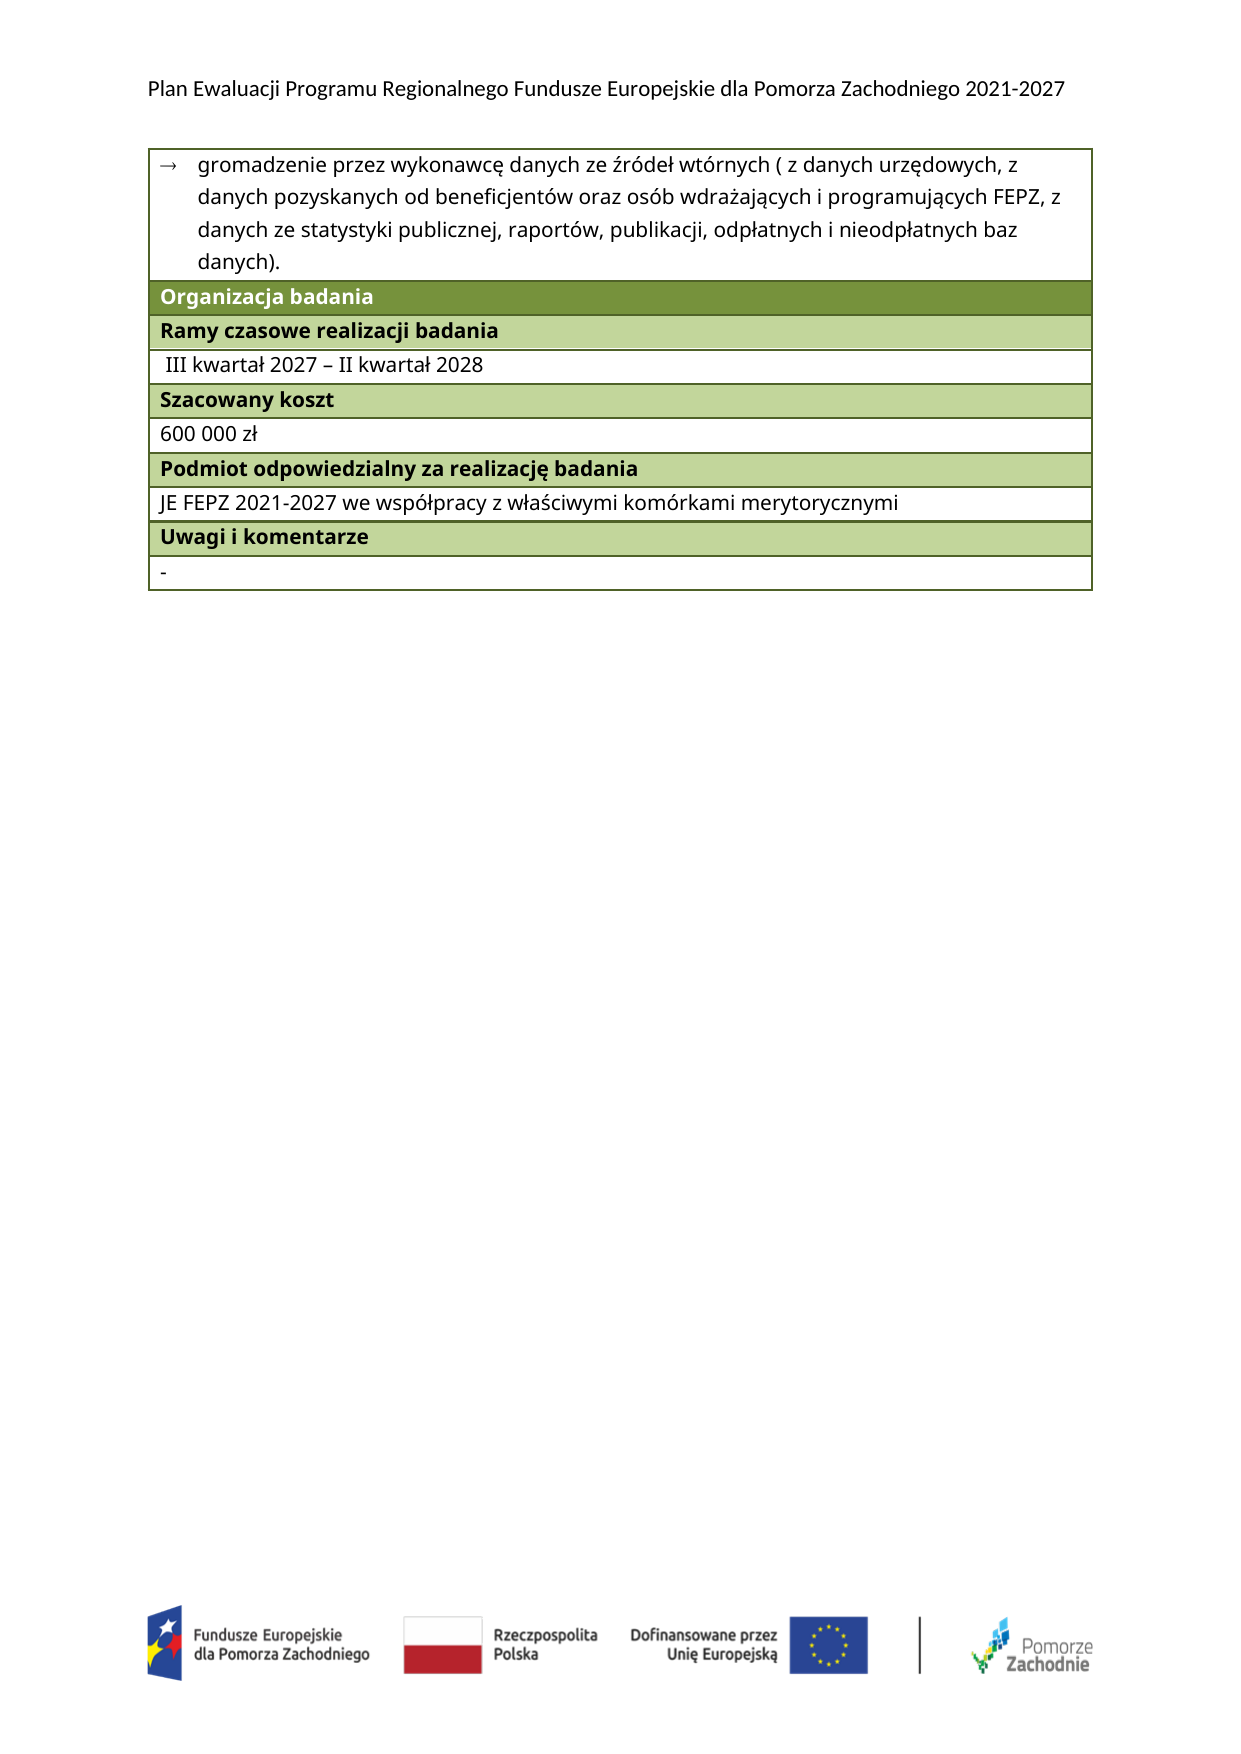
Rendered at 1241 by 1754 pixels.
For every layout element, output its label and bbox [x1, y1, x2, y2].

picture [147, 1605, 1093, 1681]
